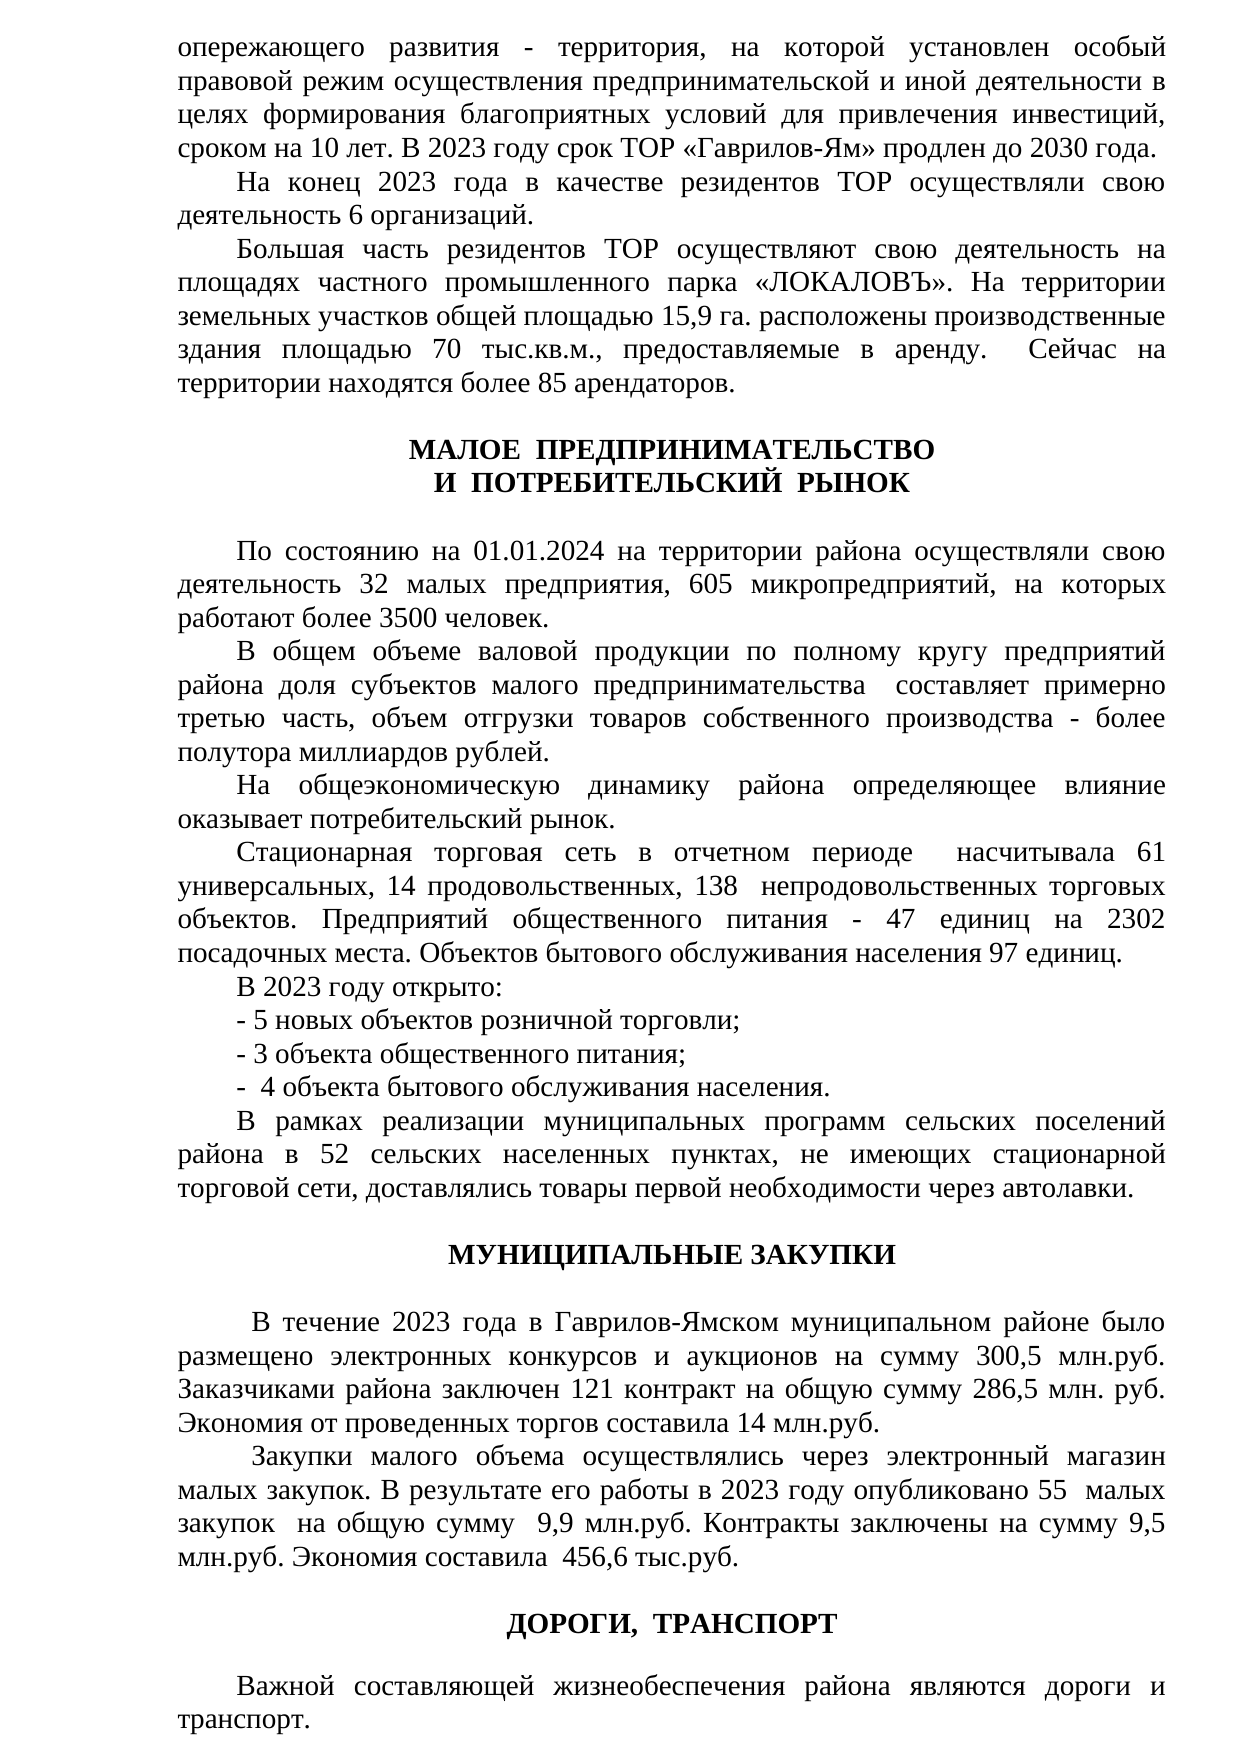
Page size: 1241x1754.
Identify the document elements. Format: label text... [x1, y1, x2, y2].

text По состоянию на 01.01.2024 на территории района осуществляли свою деятельность 32 малых предприятия, 605 микропредприятий, на которых работают более 3500 человек. [177, 533, 1167, 633]
text - 5 новых объектов розничной торговли; [177, 1002, 1167, 1036]
text На общеэкономическую динамику района определяющее влияние оказывает потребительский рынок. [177, 767, 1167, 834]
text В общем объеме валовой продукции по полному кругу предприятий района доля субъектов малого предпринимательства составляет примерно третью часть, объем отгрузки товаров собственного производства - более полутора миллиардов рублей. [177, 633, 1167, 767]
text Стационарная торговая сеть в отчетном периоде насчитывала 61 универсальных, 14 продовольственных, 138 непродовольственных торговых объектов. Предприятий общественного питания - 47 единиц на 2302 посадочных места. Объектов бытового обслуживания населения 97 единиц. [177, 834, 1167, 969]
text Большая часть резидентов ТОР осуществляют свою деятельность на площадях частного промышленного парка «ЛОКАЛОВЪ». На территории земельных участков общей площадью 15,9 га. расположены производственные здания площадью 70 тыс.кв.м., предоставляемые в аренду. Сейчас на территории находятся более 85 арендаторов. [177, 231, 1167, 398]
text Закупки малого объема осуществлялись через электронный магазин малых закупок. В результате его работы в 2023 году опубликовано 55 малых закупок на общую сумму 9,9 млн.руб. Контракты заключены на сумму 9,5 млн.руб. Экономия составила 456,6 тыс.руб. [177, 1438, 1167, 1572]
text МУНИЦИПАЛЬНЫЕ ЗАКУПКИ [177, 1237, 1167, 1271]
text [177, 29, 1167, 164]
text И ПОТРЕБИТЕЛЬСКИЙ РЫНОК [177, 466, 1167, 499]
text - 3 объекта общественного питания; [177, 1036, 1167, 1069]
text В течение 2023 года в Гаврилов-Ямском муниципальном районе было размещено электронных конкурсов и аукционов на сумму 300,5 млн.руб. Заказчиками района заключен 121 контракт на общую сумму 286,5 млн. руб. Экономия от проведенных торгов составила 14 млн.руб. [177, 1304, 1167, 1438]
text На конец 2023 года в качестве резидентов ТОР осуществляли свою деятельность 6 организаций. [177, 164, 1167, 231]
text В 2023 году открыто: [177, 969, 1167, 1002]
text Важной составляющей жизнеобеспечения района являются дороги и транспорт. [177, 1668, 1167, 1735]
text - 4 объекта бытового обслуживания населения. [177, 1069, 1167, 1103]
text МАЛОЕ ПРЕДПРИНИМАТЕЛЬСТВО [177, 432, 1167, 466]
text ДОРОГИ, ТРАНСПОРТ [177, 1606, 1167, 1639]
text В рамках реализации муниципальных программ сельских поселений района в 52 сельских населенных пунктах, не имеющих стационарной торговой сети, доставлялись товары первой необходимости через автолавки. [177, 1103, 1167, 1203]
